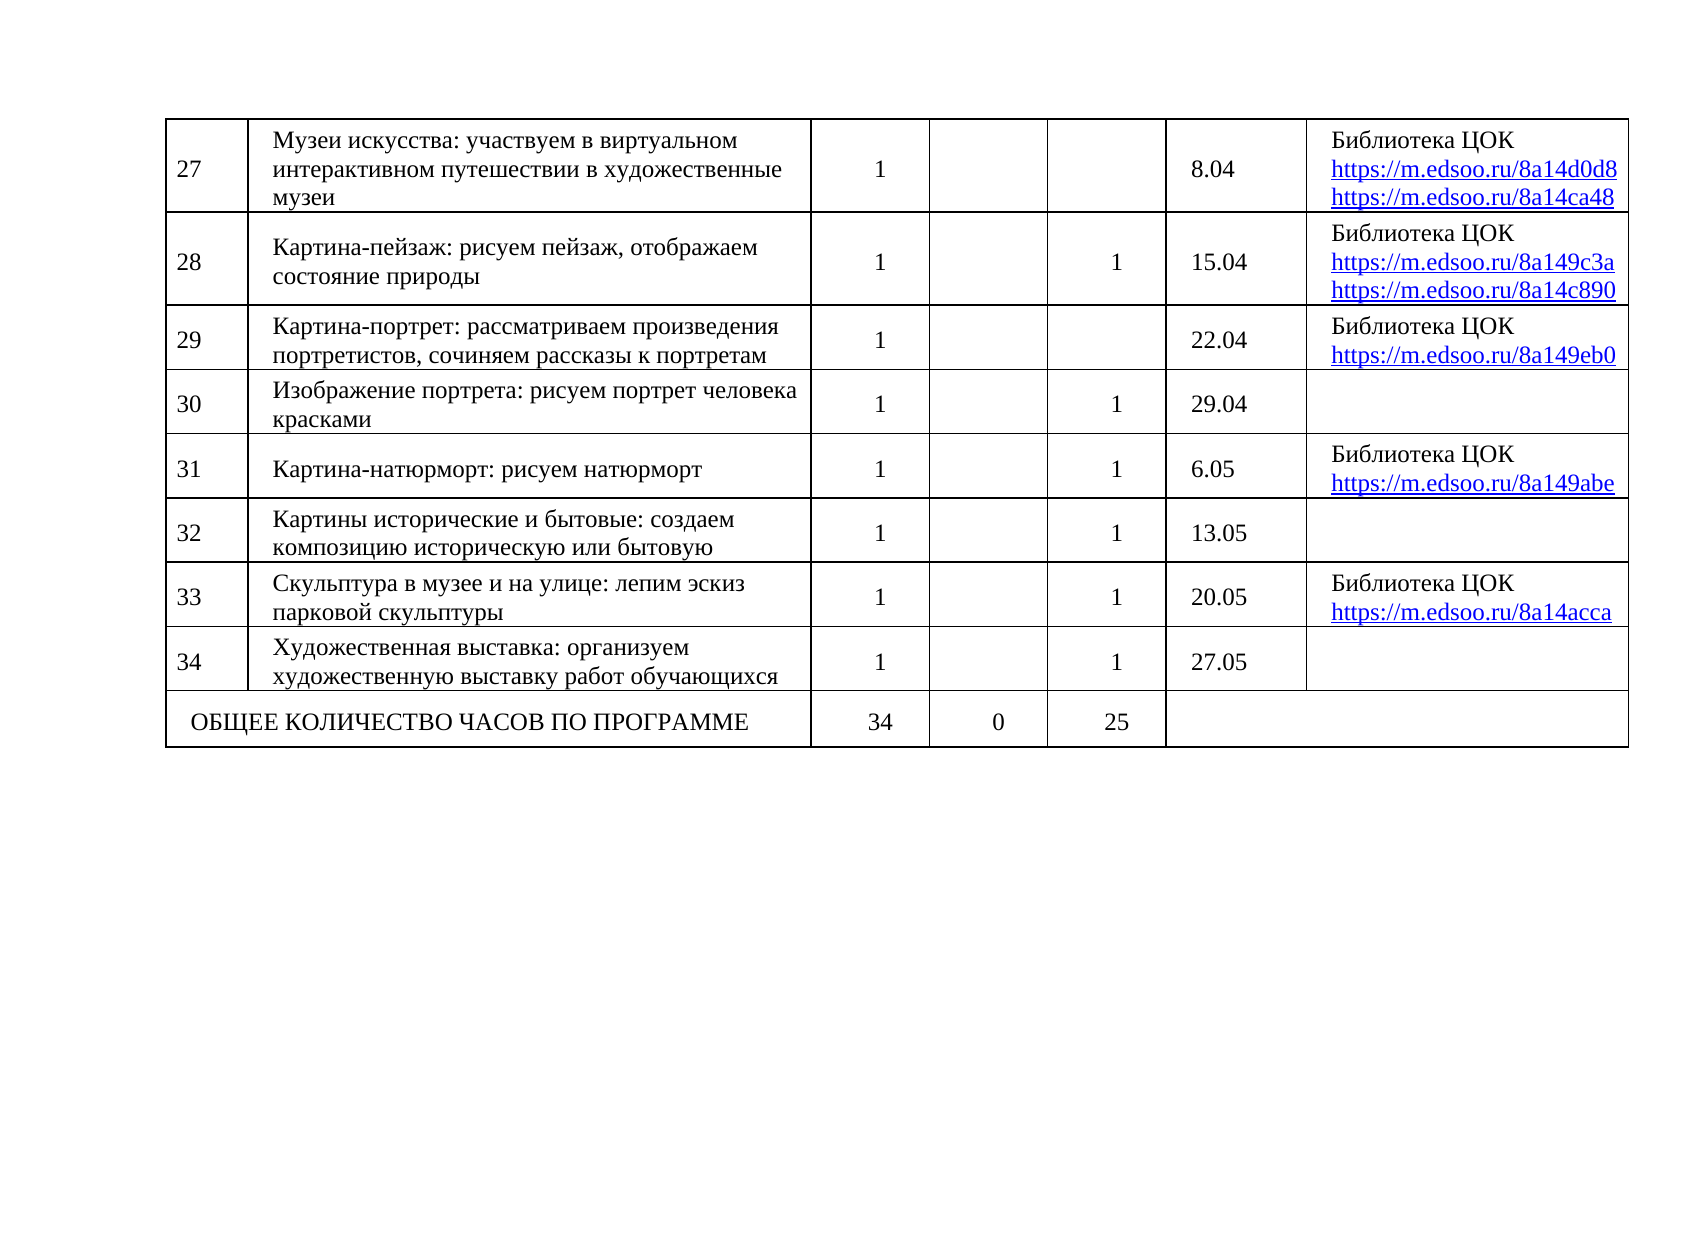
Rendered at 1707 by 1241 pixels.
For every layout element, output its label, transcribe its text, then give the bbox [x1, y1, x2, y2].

table_cell 1 [812, 434, 929, 497]
table_cell 13.05 [1167, 499, 1306, 561]
table_cell [1048, 306, 1165, 368]
table_cell 31 [167, 434, 247, 497]
table_cell Музеи искусства: участвуем в виртуальном интерактивном путешествии в художественные музеи [249, 120, 810, 211]
table_cell 29.04 [1167, 370, 1306, 433]
table_cell 1 [1048, 499, 1165, 561]
table_cell 1 [812, 627, 929, 690]
table_cell [930, 499, 1047, 561]
table_cell Скульптура в музее и на улице: лепим эскиз парковой скульптуры [249, 563, 810, 626]
table_cell 34 [812, 691, 929, 746]
table_cell 1 [812, 213, 929, 304]
table_cell Картины исторические и бытовые: создаем композицию историческую или бытовую [249, 499, 810, 561]
table_cell [1307, 627, 1628, 690]
table_cell [930, 370, 1047, 433]
table_cell 22.04 [1167, 306, 1306, 368]
table_cell 1 [812, 370, 929, 433]
table_cell 1 [1048, 627, 1165, 690]
table_cell 6.05 [1167, 434, 1306, 497]
table_cell [1307, 370, 1628, 433]
table_cell [1048, 120, 1165, 211]
table_cell 33 [167, 563, 247, 626]
table_cell [930, 434, 1047, 497]
table_cell 1 [1048, 563, 1165, 626]
table_cell [930, 627, 1047, 690]
table_cell Библиотека ЦОК https://m.edsoo.ru/8a149eb0 [1307, 306, 1628, 368]
table_cell 1 [1048, 370, 1165, 433]
table_cell 27.05 [1167, 627, 1306, 690]
table_cell 1 [812, 499, 929, 561]
table_cell 28 [167, 213, 247, 304]
table_cell 8.04 [1167, 120, 1306, 211]
table_cell 25 [1048, 691, 1165, 746]
table_cell 34 [167, 627, 247, 690]
table_cell Библиотека ЦОК https://m.edsoo.ru/8a14acca [1307, 563, 1628, 626]
table_cell 20.05 [1167, 563, 1306, 626]
table_cell [1167, 691, 1628, 746]
table_cell 1 [1048, 434, 1165, 497]
table_cell [930, 213, 1047, 304]
table_cell Библиотека ЦОК https://m.edsoo.ru/8a149c3a https://m.edsoo.ru/8a14c890 [1307, 213, 1628, 304]
table_cell Библиотека ЦОК https://m.edsoo.ru/8a149abe [1307, 434, 1628, 497]
table_cell Библиотека ЦОК https://m.edsoo.ru/8a14d0d8 https://m.edsoo.ru/8a14ca48 [1307, 120, 1628, 211]
table_cell 1 [812, 120, 929, 211]
table_cell Художественная выставка: организуем художественную выставку работ обучающихся [249, 627, 810, 690]
table_cell Картина-портрет: рассматриваем произведения портретистов, сочиняем рассказы к портретам [249, 306, 810, 368]
table_cell Изображение портрета: рисуем портрет человека красками [249, 370, 810, 433]
table_cell [1307, 499, 1628, 561]
table_cell 27 [167, 120, 247, 211]
table_cell 15.04 [1167, 213, 1306, 304]
table_cell Картина-натюрморт: рисуем натюрморт [249, 434, 810, 497]
table_cell 1 [1048, 213, 1165, 304]
table_cell [930, 563, 1047, 626]
table_cell 1 [812, 306, 929, 368]
table_cell 1 [812, 563, 929, 626]
table_cell Картина-пейзаж: рисуем пейзаж, отображаем состояние природы [249, 213, 810, 304]
table_cell [930, 120, 1047, 211]
table_cell 0 [930, 691, 1047, 746]
table_cell 29 [167, 306, 247, 368]
table_cell ОБЩЕЕ КОЛИЧЕСТВО ЧАСОВ ПО ПРОГРАММЕ [167, 691, 810, 746]
table_cell 30 [167, 370, 247, 433]
table_cell [930, 306, 1047, 368]
table_cell 32 [167, 499, 247, 561]
